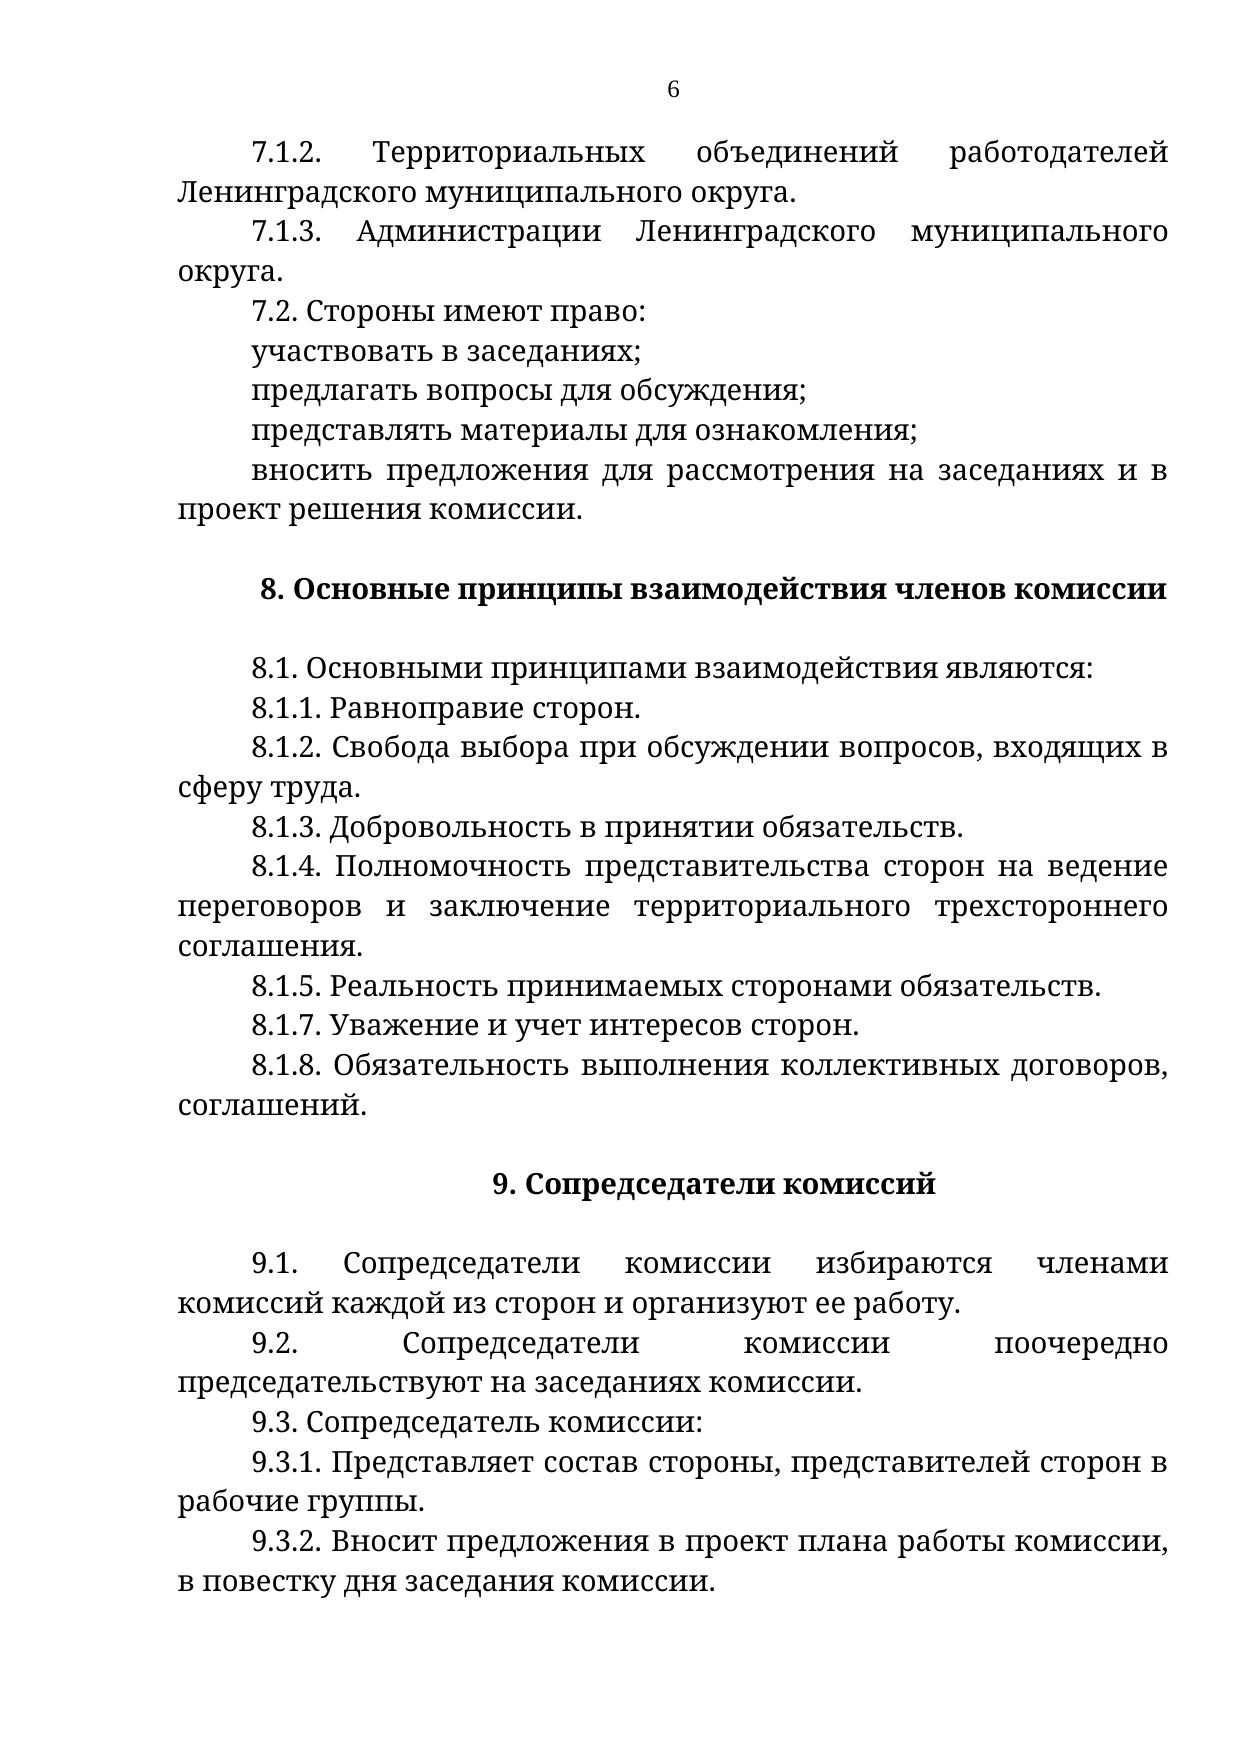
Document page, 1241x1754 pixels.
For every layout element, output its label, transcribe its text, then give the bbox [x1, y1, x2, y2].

text 8.1. Основными принципами взаимодействия являются: [177, 647, 1169, 687]
text 9.1. Сопредседатели комиссии избираются членами комиссий каждой из сторон и организуют ее работу. [177, 1243, 1169, 1322]
text 8.1.2. Свобода выбора при обсуждении вопросов, входящих в сферу труда. [177, 727, 1169, 806]
text 7.1.3. Администрации Ленинградского муниципального округа. [177, 211, 1169, 290]
text 9.3.2. Вносит предложения в проект плана работы комиссии, в повестку дня заседания комиссии. [177, 1520, 1169, 1600]
text предлагать вопросы для обсуждения; [177, 369, 1169, 409]
text 8.1.7. Уважение и учет интересов сторон. [177, 1004, 1169, 1044]
text 9.2. Сопредседатели комиссии поочередно председательствуют на заседаниях комиссии. [177, 1322, 1169, 1401]
text 8.1.8. Обязательность выполнения коллективных договоров, соглашений. [177, 1044, 1169, 1123]
text 8.1.4. Полномочность представительства сторон на ведение переговоров и заключение территориального трехстороннего соглашения. [177, 846, 1169, 965]
text участвовать в заседаниях; [177, 330, 1169, 369]
text 8.1.3. Добровольность в принятии обязательств. [177, 806, 1169, 846]
text 9.3.1. Представляет состав стороны, представителей сторон в рабочие группы. [177, 1441, 1169, 1520]
text 8.1.1. Равноправие сторон. [177, 687, 1169, 727]
text 8. Основные принципы взаимодействия членов комиссии [177, 568, 1169, 608]
text вносить предложения для рассмотрения на заседаниях и в проект решения комиссии. [177, 449, 1169, 528]
text 9. Сопредседатели комиссий [177, 1163, 1169, 1203]
text представлять материалы для ознакомления; [177, 409, 1169, 449]
text 8.1.5. Реальность принимаемых сторонами обязательств. [177, 965, 1169, 1004]
text 9.3. Сопредседатель комиссии: [177, 1401, 1169, 1441]
text 7.2. Стороны имеют право: [177, 290, 1169, 330]
text 7.1.2. Территориальных объединений работодателей Ленинградского муниципального округа. [177, 131, 1169, 211]
